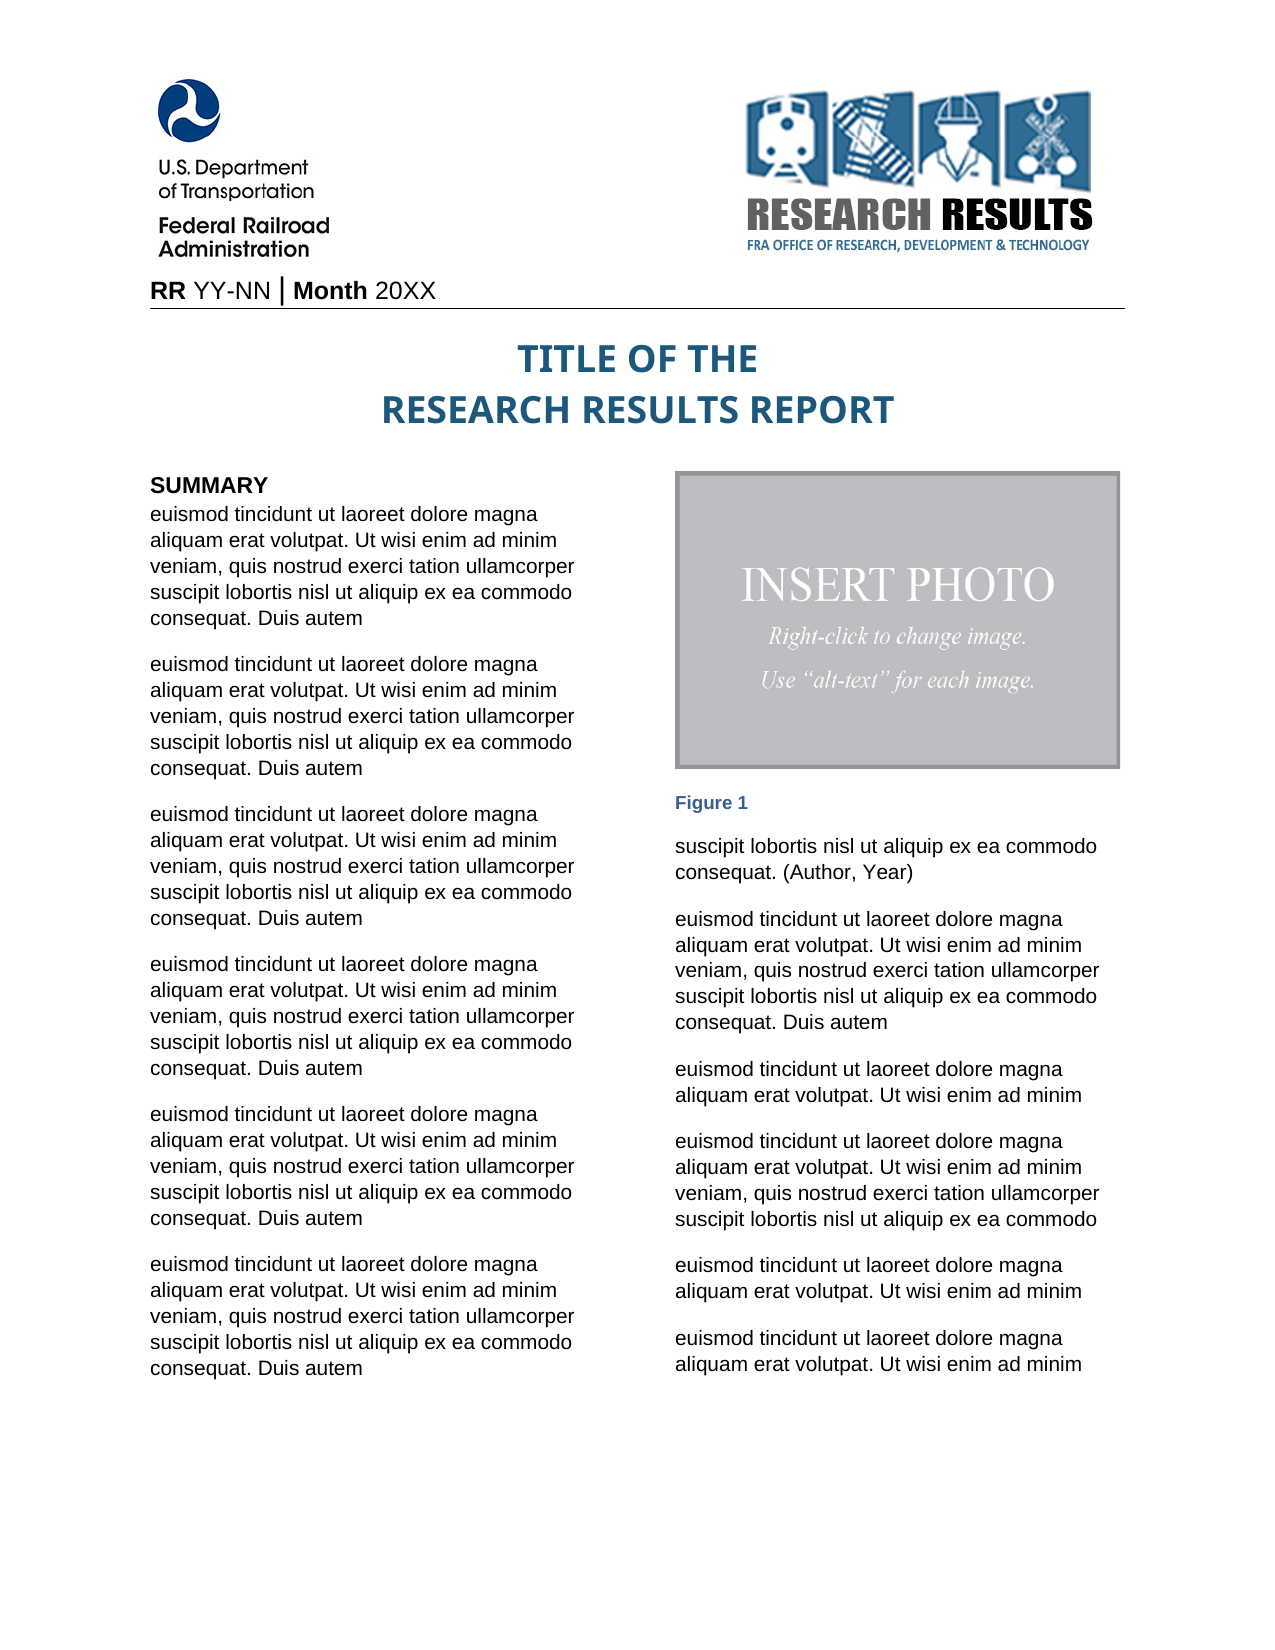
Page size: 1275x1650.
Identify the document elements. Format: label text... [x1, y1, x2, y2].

text euismod tincidunt ut laoreet dolore magna aliquam erat volutpat. Ut wisi enim ad minim [675, 1253, 1125, 1303]
text Figure 1 [675, 792, 1125, 813]
text euismod tincidunt ut laoreet dolore magna aliquam erat volutpat. Ut wisi enim ad minim veniam, quis nostrud exerci tation ullamcorper suscipit lobortis nisl ut aliquip ex ea commodo [675, 1129, 1125, 1231]
subtitle SUMMARY [150, 472, 600, 498]
text euismod tincidunt ut laoreet dolore magna aliquam erat volutpat. Ut wisi enim ad minim [675, 1326, 1125, 1376]
subtitle TITLE OF THE RESEARCH RESULTS REPORT [150, 332, 1125, 434]
picture [150, 75, 1098, 260]
picture [675, 471, 1121, 769]
text euismod tincidunt ut laoreet dolore magna aliquam erat volutpat. Ut wisi enim ad minim [675, 1057, 1125, 1106]
text suscipit lobortis nisl ut aliquip ex ea commodo consequat. [675, 834, 1125, 884]
